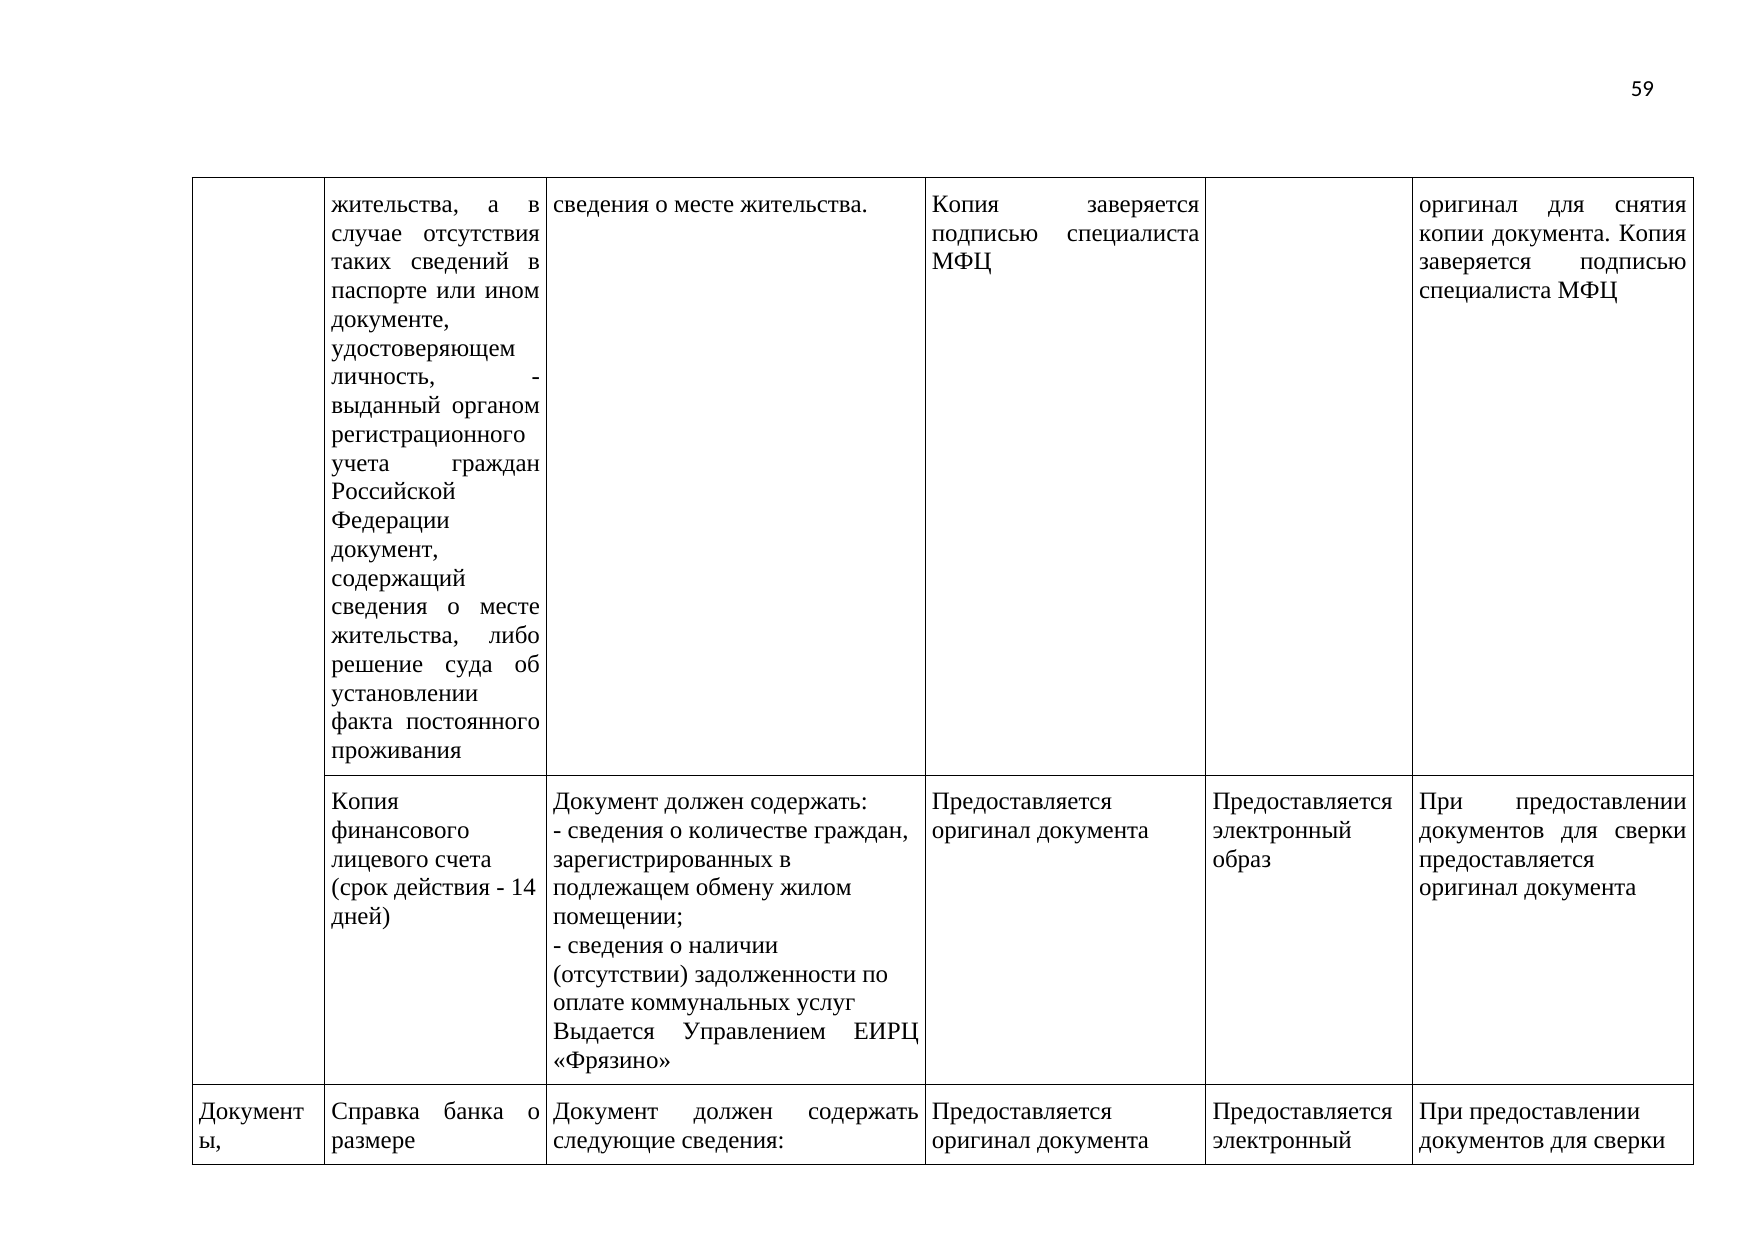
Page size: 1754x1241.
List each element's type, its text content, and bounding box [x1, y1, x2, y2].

table_cell Копия финансового лицевого счета (срок действия - 14 дней) [325, 776, 546, 1084]
table_cell [193, 178, 324, 1084]
table_cell Документ должен содержать: - сведения о количестве граждан, зарегистрированных в подлежащем обмену жилом помещении; - сведения о наличии (отсутствии) задолженности по оплате коммунальных услуг Выдается Управлением ЕИРЦ «Фрязино» [547, 776, 925, 1084]
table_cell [1206, 178, 1412, 774]
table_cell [193, 1085, 324, 1164]
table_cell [1413, 1085, 1693, 1164]
table_cell Предоставляется электронный образ [1206, 776, 1412, 1084]
table_cell При предоставлении документов для сверки предоставляется оригинал документа [1413, 776, 1693, 1084]
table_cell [926, 178, 1205, 774]
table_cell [325, 178, 546, 774]
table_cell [1413, 178, 1693, 774]
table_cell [926, 1085, 1205, 1164]
table_cell Предоставляется оригинал документа [926, 776, 1205, 1084]
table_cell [325, 1085, 546, 1164]
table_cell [1206, 1085, 1412, 1164]
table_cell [547, 1085, 925, 1164]
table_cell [547, 178, 925, 774]
